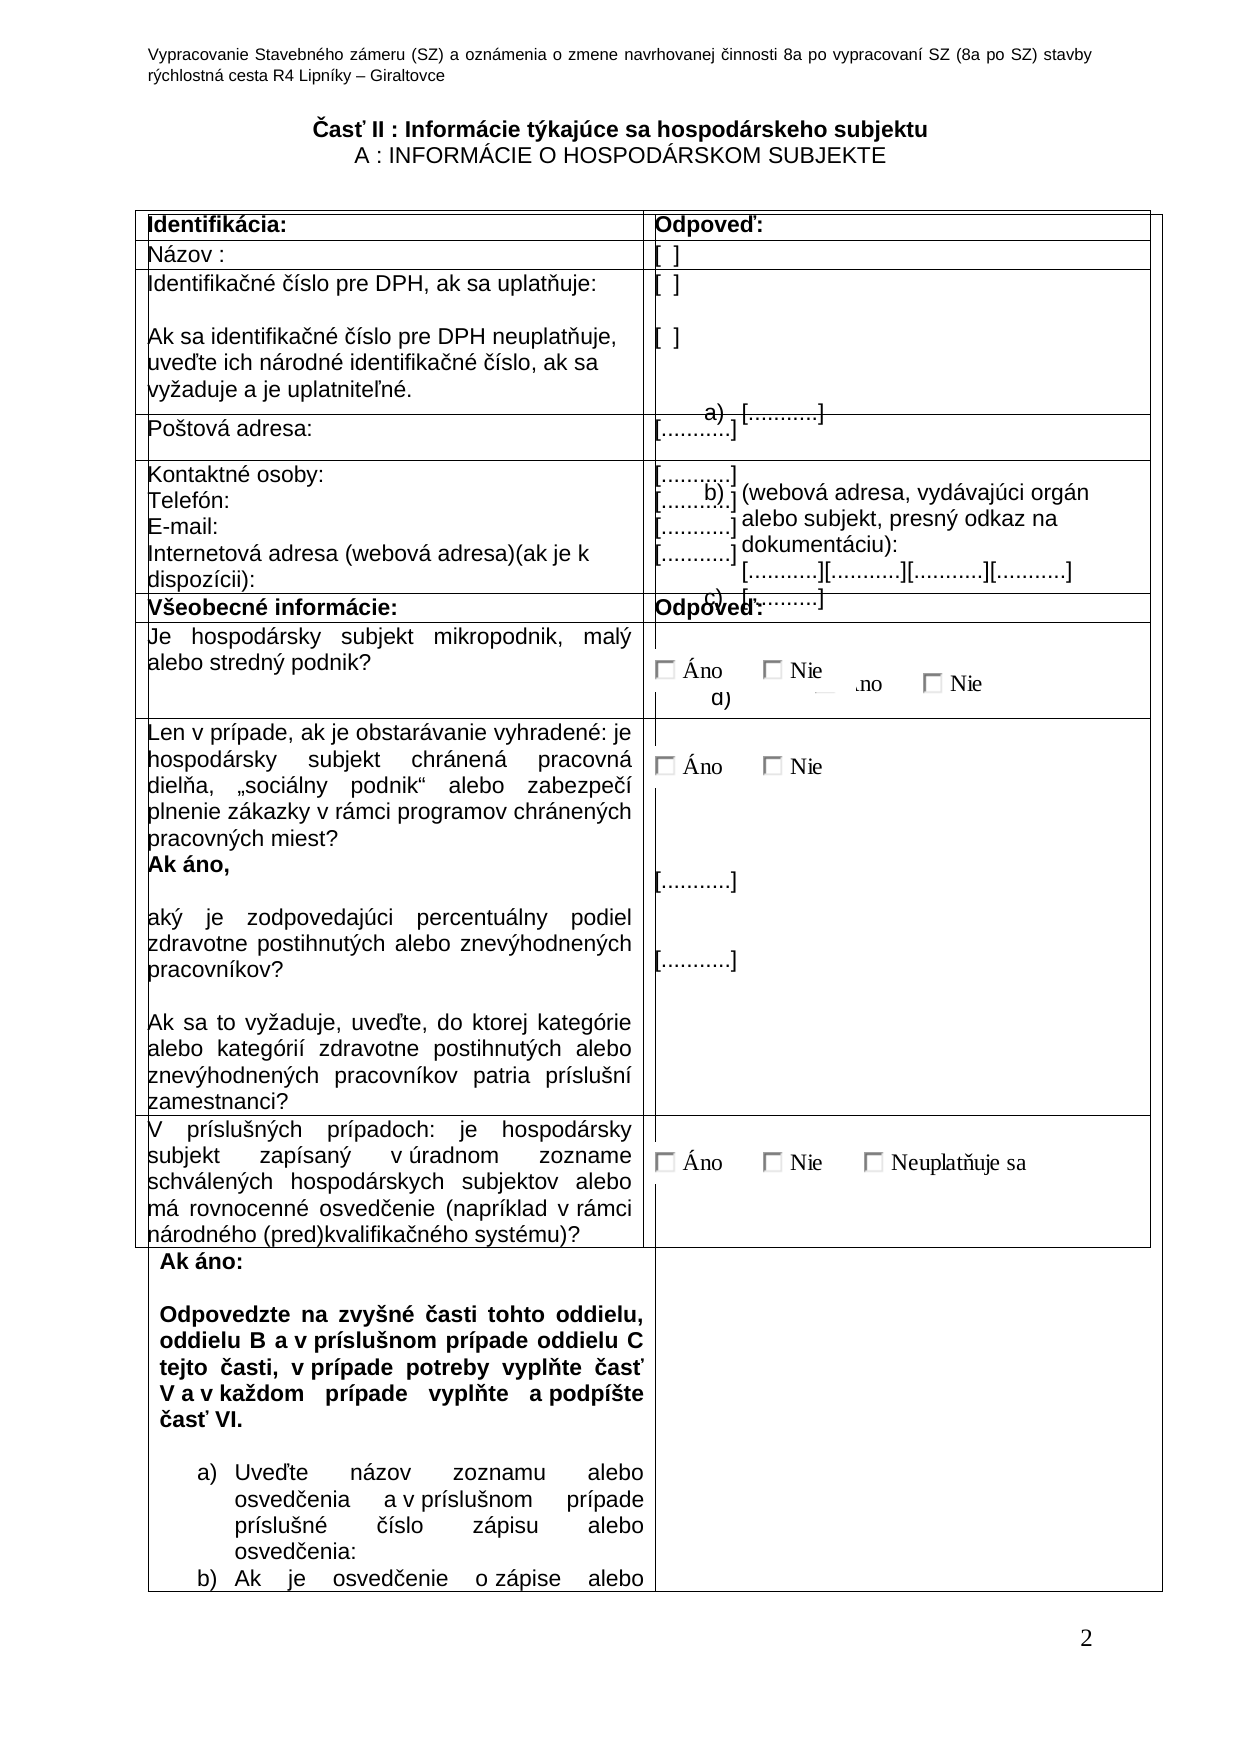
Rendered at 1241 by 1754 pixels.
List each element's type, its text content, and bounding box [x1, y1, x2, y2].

table_cell [...........] [...........] [...........] [...........] [644, 461, 1150, 592]
table_cell [ ] [ ] [644, 270, 1150, 414]
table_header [149, 1248, 655, 1591]
text A : INFORMÁCIE O HOSPODÁRSKOM SUBJEKTE [148, 142, 1093, 169]
table_cell Je hospodársky subjekt mikropodnik, malý alebo stredný podnik? [136, 623, 643, 718]
table_cell Názov : [136, 241, 643, 269]
table_cell [...........] [644, 415, 1150, 459]
table_cell Len v prípade, ak je obstarávanie vyhradené: je hospodársky subjekt chránená pracovná dielňa, „sociálny podnik“ alebo zabezpečí plnenie zákazky v rámci programov chránených pracovných miest? Ak áno, aký je zodpovedajúci percentuálny podiel zdravotne postihnutých alebo znevýhodnených pracovníkov? Ak sa to vyžaduje, uveďte, do ktorej kategórie alebo kategórií zdravotne postihnutých alebo znevýhodnených pracovníkov patria príslušní zamestnanci? [136, 719, 643, 1114]
table_cell Kontaktné osoby: Telefón: E-mail: Internetová adresa (webová adresa)(ak je k dispozícii): [136, 461, 643, 592]
table_header Odpoveď: [644, 211, 1150, 239]
text Časť II : Informácie týkajúce sa hospodárskeho subjektu [148, 116, 1093, 142]
table_cell [ ] [644, 241, 1150, 269]
table_cell [644, 623, 1150, 718]
table_cell Poštová adresa: [136, 415, 643, 459]
table_cell Identifikačné číslo pre DPH, ak sa uplatňuje: Ak sa identifikačné číslo pre DPH neuplatňuje, uveďte ich národné identifikačné číslo, ak sa vyžaduje a je uplatniteľné. [136, 270, 643, 414]
table_header Identifikácia: [136, 211, 643, 239]
table_cell [644, 1116, 1150, 1247]
table_cell Odpoveď: [644, 594, 1150, 622]
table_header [656, 215, 1162, 1591]
table_cell Všeobecné informácie: [136, 594, 643, 622]
table_cell [...........] [...........] [644, 719, 1150, 1114]
table_cell V príslušných prípadoch: je hospodársky subjekt zapísaný v úradnom zozname schválených hospodárskych subjektov alebo má rovnocenné osvedčenie (napríklad v rámci národného (pred)kvalifikačného systému)? [136, 1116, 643, 1247]
